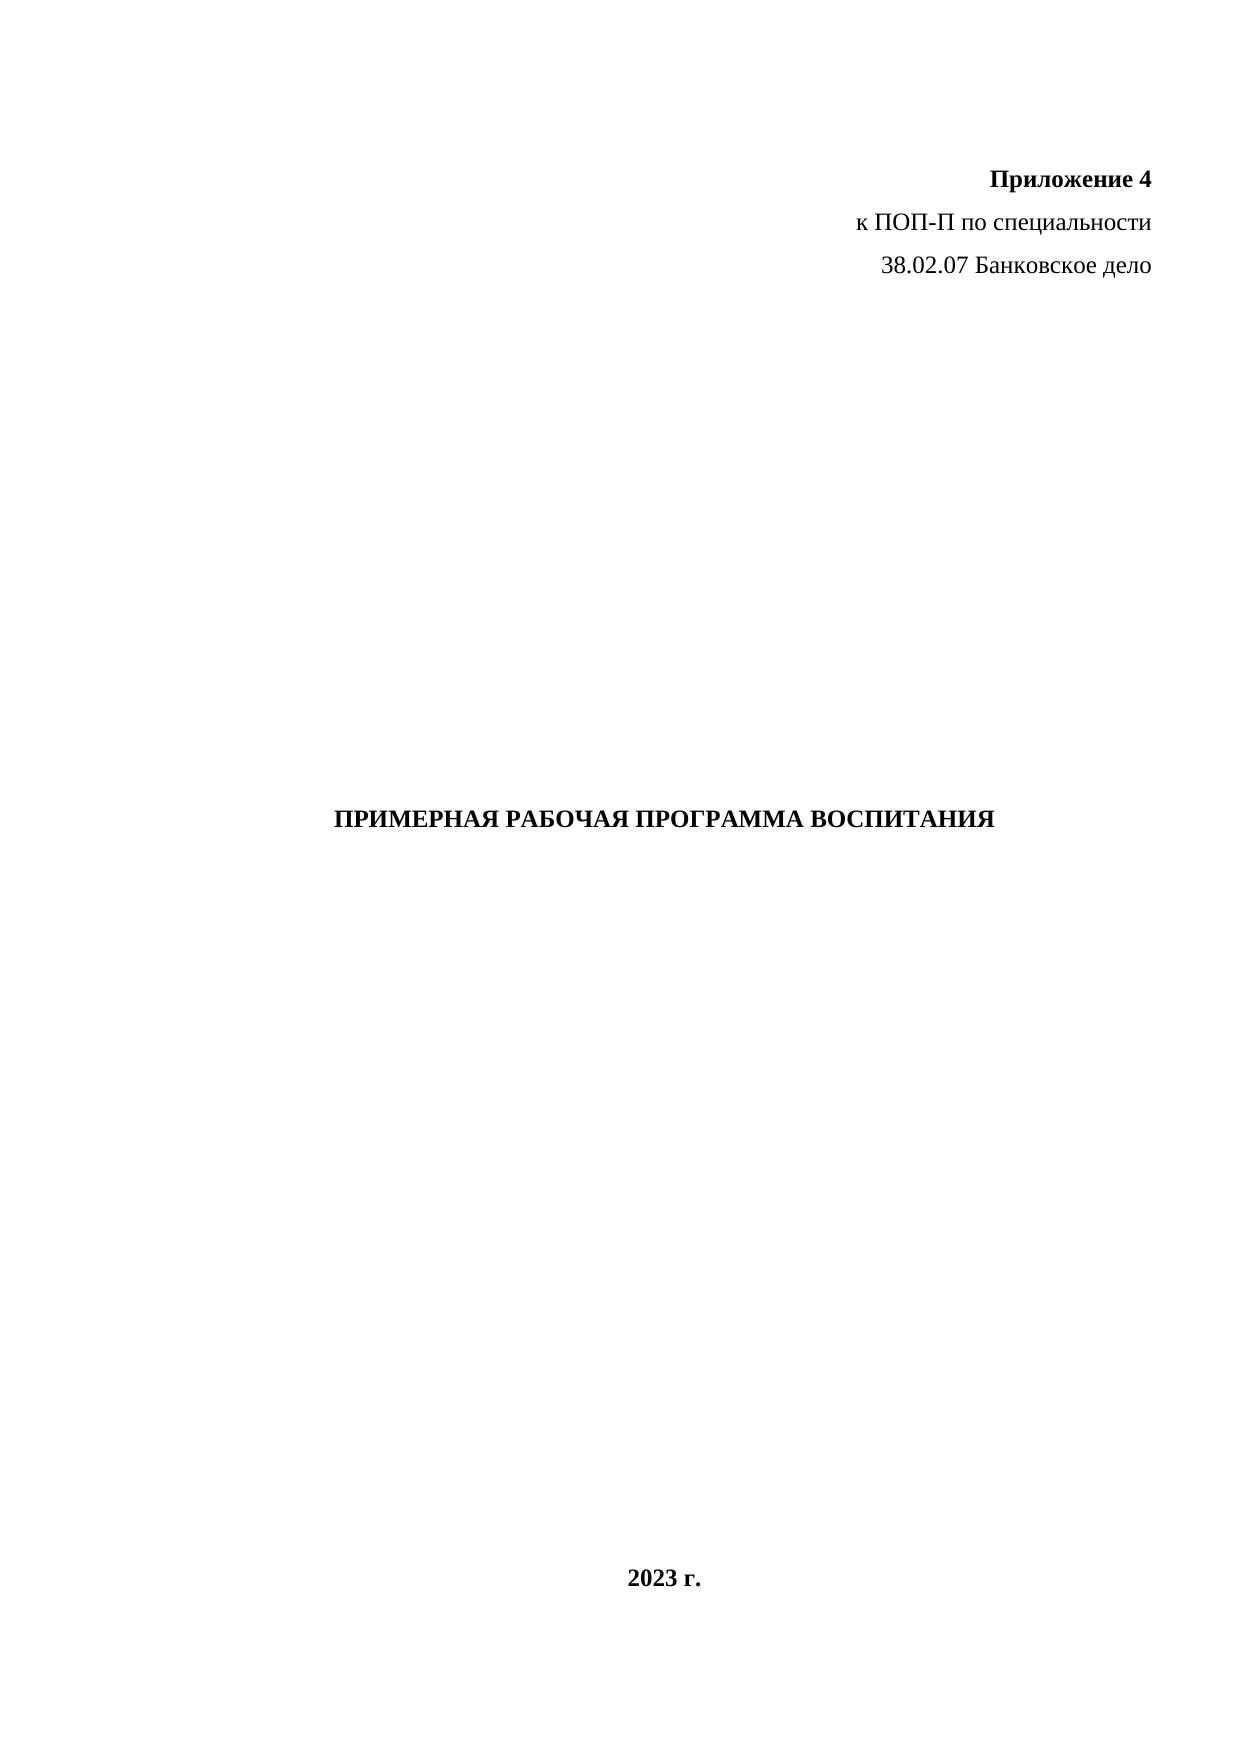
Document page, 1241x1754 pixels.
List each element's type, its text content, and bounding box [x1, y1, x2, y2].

text 2023 г. [177, 1563, 1152, 1592]
text к ПОП-П по специальности [177, 207, 1152, 236]
text Приложение 4 [177, 164, 1152, 192]
text 38.02.07 Банковское дело [177, 250, 1152, 279]
text ПРИМЕРНАЯ РАБОЧАЯ ПРОГРАММА ВОСПИТАНИЯ [177, 804, 1152, 833]
